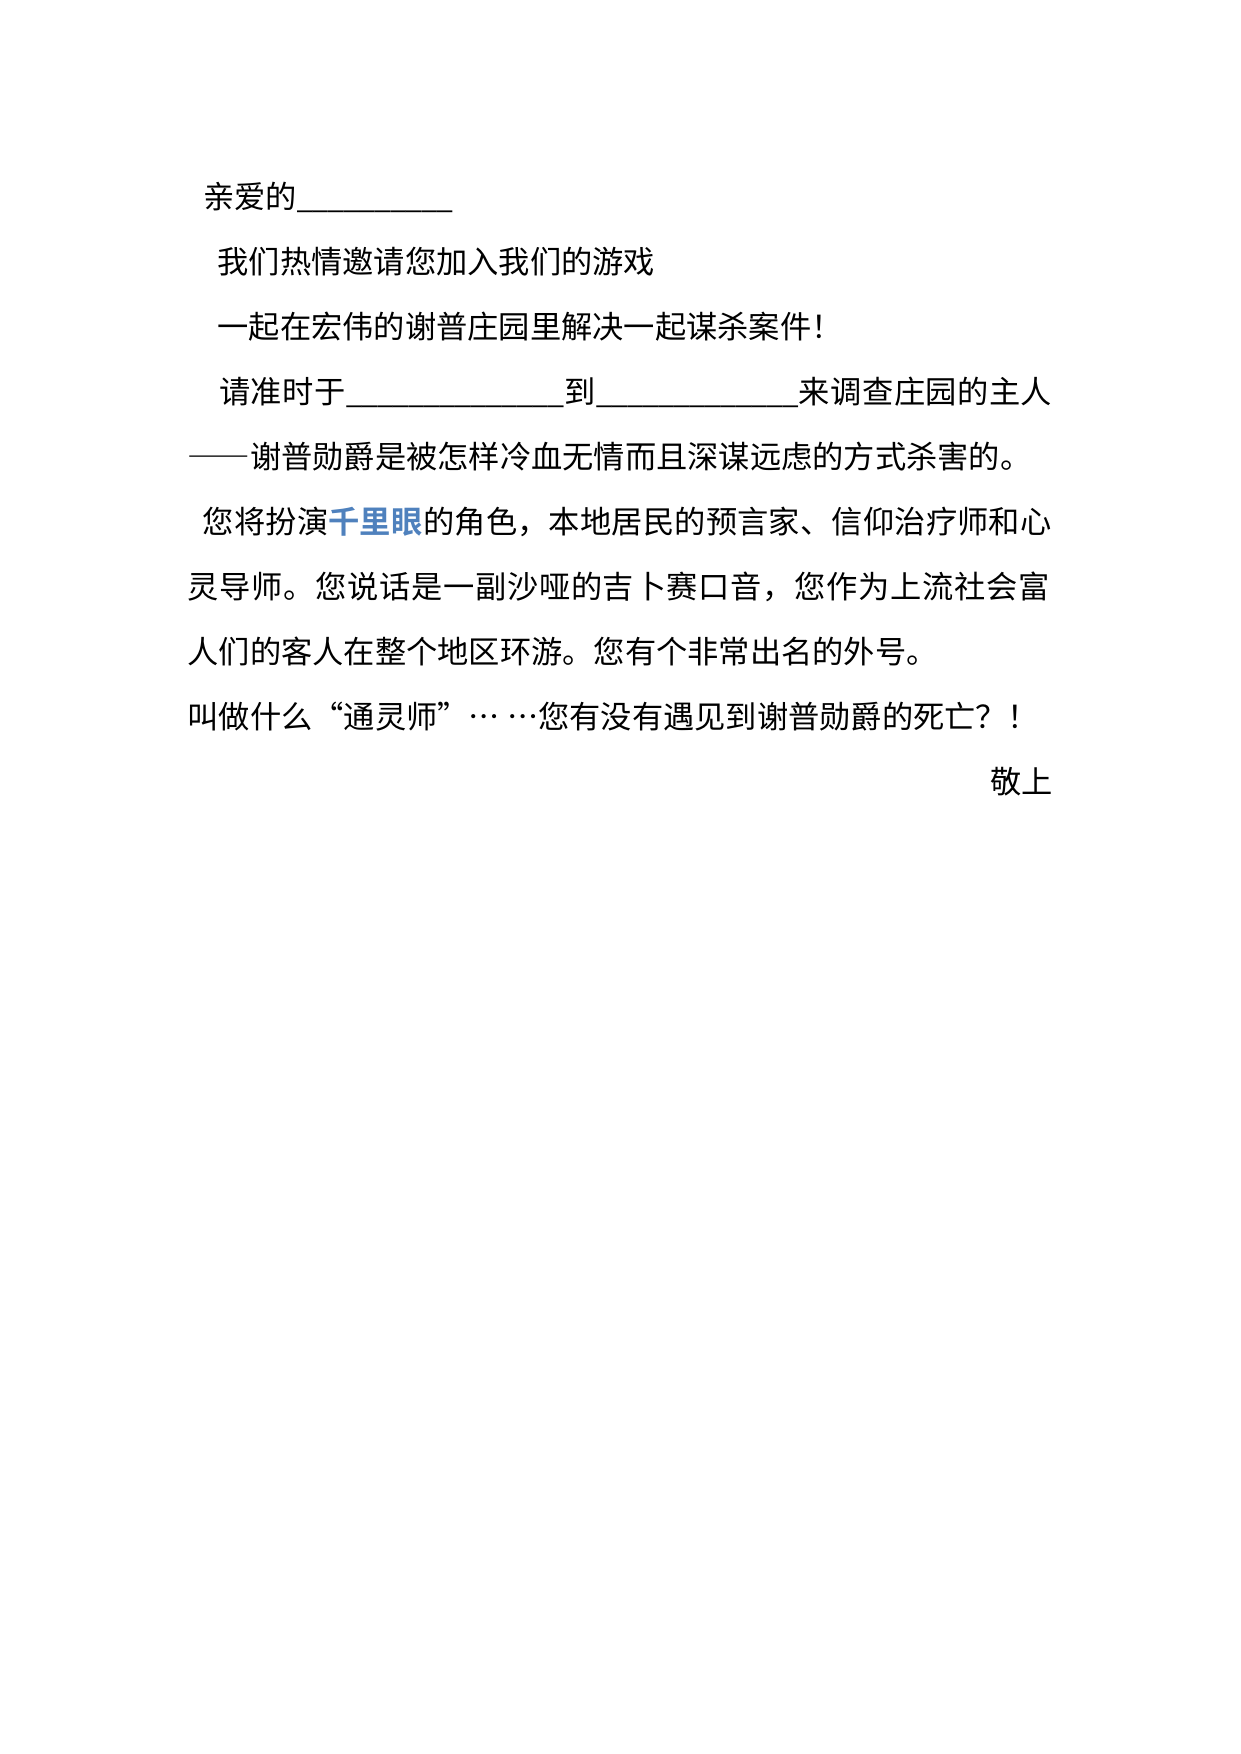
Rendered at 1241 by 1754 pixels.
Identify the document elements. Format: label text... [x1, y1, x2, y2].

text 敬上 [187, 747, 1053, 812]
text 叫做什么“通灵师”… …您有没有遇见到谢普勋爵的死亡？！ [187, 682, 1053, 747]
text 请准时于______________到_____________来调查庄园的主人——谢普勋爵是被怎样冷血无情而且深谋远虑的方式杀害的。 [187, 357, 1053, 487]
text 亲爱的__________ [187, 162, 1053, 227]
text 我们热情邀请您加入我们的游戏 [187, 227, 1053, 292]
text 您将扮演千里眼的角色，本地居民的预言家、信仰治疗师和心灵导师。您说话是一副沙哑的吉卜赛口音，您作为上流社会富人们的客人在整个地区环游。您有个非常出名的外号。 [187, 487, 1053, 682]
text 一起在宏伟的谢普庄园里解决一起谋杀案件！ [187, 292, 1053, 357]
